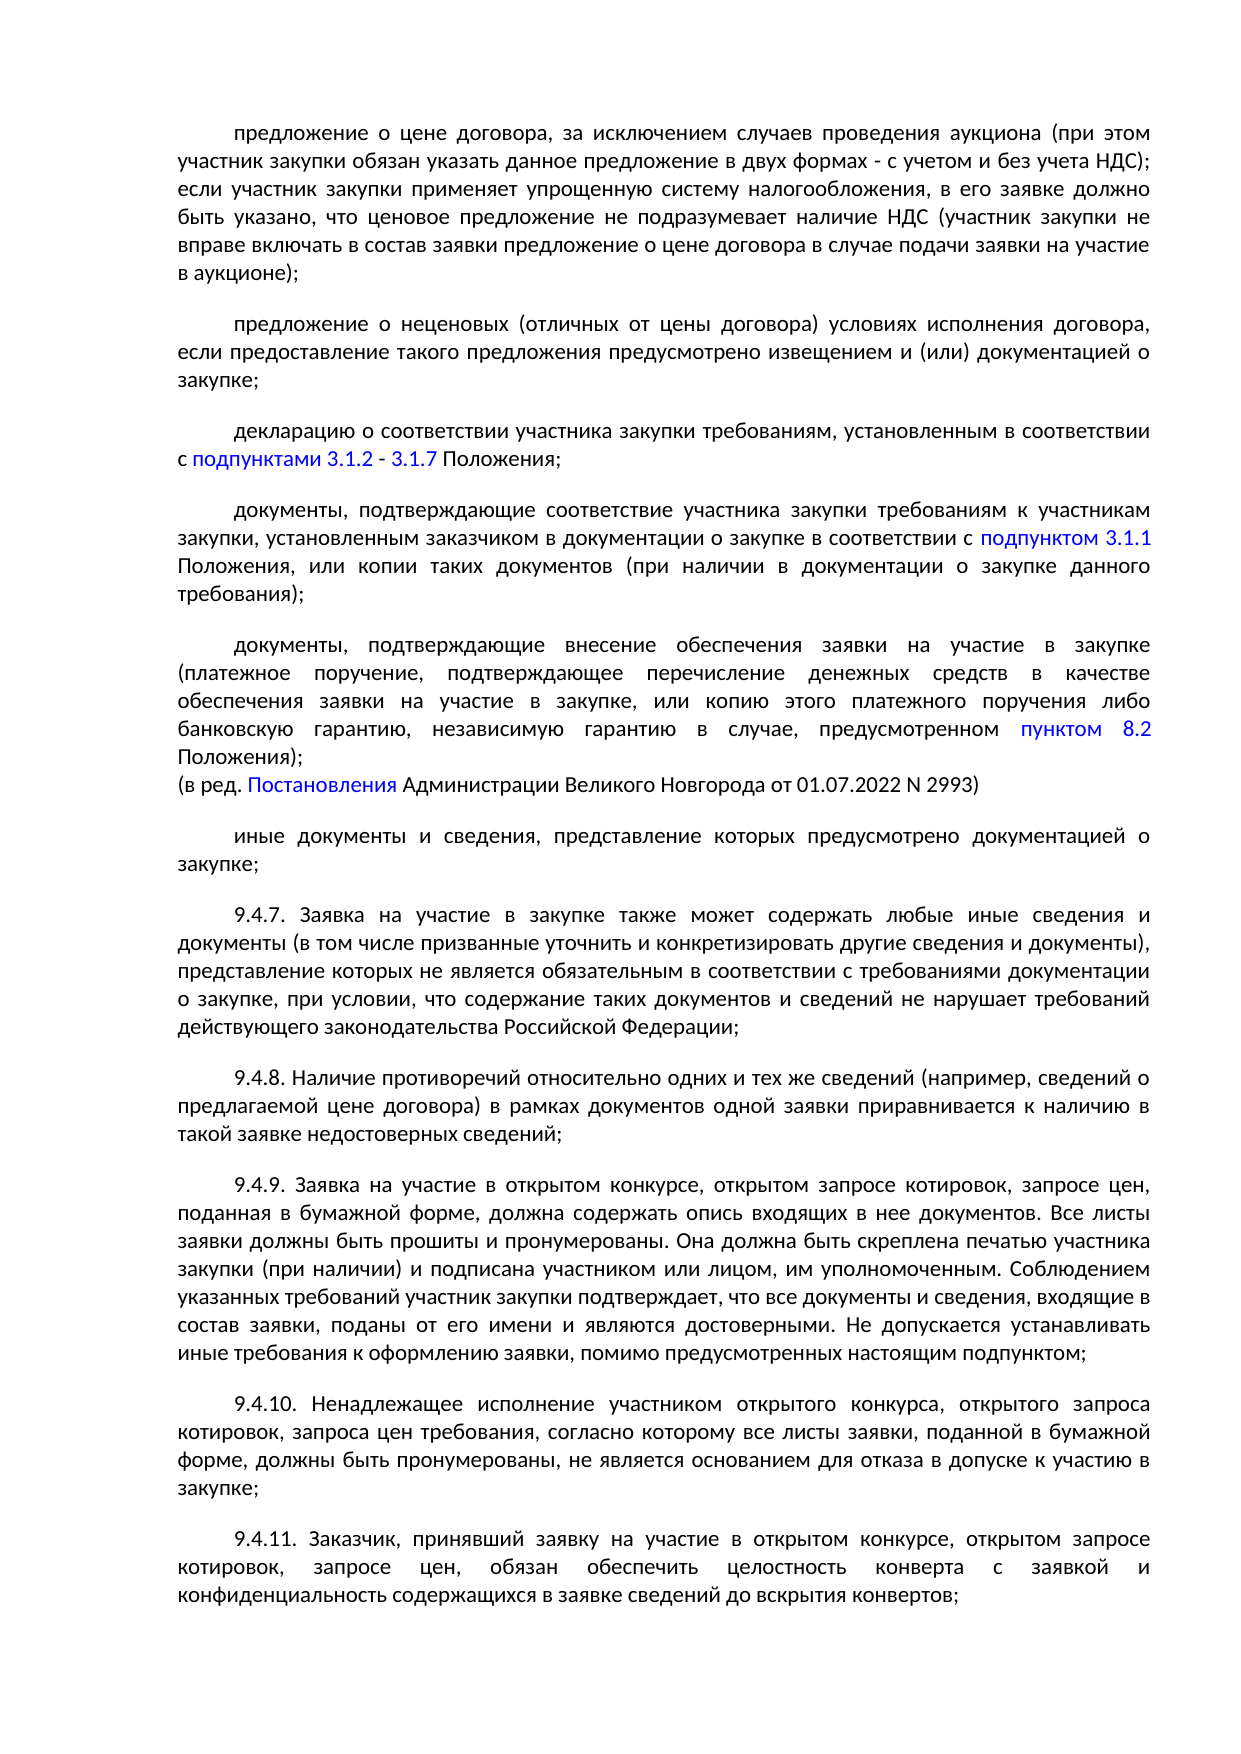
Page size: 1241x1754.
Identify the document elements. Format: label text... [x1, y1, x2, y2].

text иные документы и сведения, представление которых предусмотрено документацией о закупке; [177, 821, 1152, 877]
text 9.4.10. Ненадлежащее исполнение участником открытого конкурса, открытого запроса котировок, запроса цен требования, согласно которому все листы заявки, поданной в бумажной форме, должны быть пронумерованы, не является основанием для отказа в допуске к участию в закупке; [177, 1389, 1152, 1501]
text 9.4.8. Наличие противоречий относительно одних и тех же сведений (например, сведений о предлагаемой цене договора) в рамках документов одной заявки приравнивается к наличию в такой заявке недостоверных сведений; [177, 1063, 1152, 1147]
text документы, подтверждающие внесение обеспечения заявки на участие в закупке (платежное поручение, подтверждающее перечисление денежных средств в качестве обеспечения заявки на участие в закупке, или копию этого платежного поручения либо банковскую гарантию, независимую гарантию в случае, предусмотренном пунктом 8.2 Положения); [177, 630, 1152, 770]
text 9.4.7. Заявка на участие в закупке также может содержать любые иные сведения и документы (в том числе призванные уточнить и конкретизировать другие сведения и документы), представление которых не является обязательным в соответствии с требованиями документации о закупке, при условии, что содержание таких документов и сведений не нарушает требований действующего законодательства Российской Федерации; [177, 900, 1152, 1040]
text предложение о неценовых (отличных от цены договора) условиях исполнения договора, если предоставление такого предложения предусмотрено извещением и (или) документацией о закупке; [177, 309, 1152, 393]
text 9.4.11. Заказчик, принявший заявку на участие в открытом конкурсе, открытом запросе котировок, запросе цен, обязан обеспечить целостность конверта с заявкой и конфиденциальность содержащихся в заявке сведений до вскрытия конвертов; [177, 1524, 1152, 1608]
text 9.4.9. Заявка на участие в открытом конкурсе, открытом запросе котировок, запросе цен, поданная в бумажной форме, должна содержать опись входящих в нее документов. Все листы заявки должны быть прошиты и пронумерованы. Она должна быть скреплена печатью участника закупки (при наличии) и подписана участником или лицом, им уполномоченным. Соблюдением указанных требований участник закупки подтверждает, что все документы и сведения, входящие в состав заявки, поданы от его имени и являются достоверными. Не допускается устанавливать иные требования к оформлению заявки, помимо предусмотренных настоящим подпунктом; [177, 1170, 1152, 1366]
text (в ред. Постановления Администрации Великого Новгорода от 01.07.2022 N 2993) [177, 770, 1152, 798]
text документы, подтверждающие соответствие участника закупки требованиям к участникам закупки, установленным заказчиком в документации о закупке в соответствии с подпунктом 3.1.1 Положения, или копии таких документов (при наличии в документации о закупке данного требования); [177, 495, 1152, 607]
text предложение о цене договора, за исключением случаев проведения аукциона (при этом участник закупки обязан указать данное предложение в двух формах - с учетом и без учета НДС); если участник закупки применяет упрощенную систему налогообложения, в его заявке должно быть указано, что ценовое предложение не подразумевает наличие НДС (участник закупки не вправе включать в состав заявки предложение о цене договора в случае подачи заявки на участие в аукционе); [177, 118, 1152, 286]
text декларацию о соответствии участника закупки требованиям, установленным в соответствии с подпунктами 3.1.2 - 3.1.7 Положения; [177, 416, 1152, 472]
